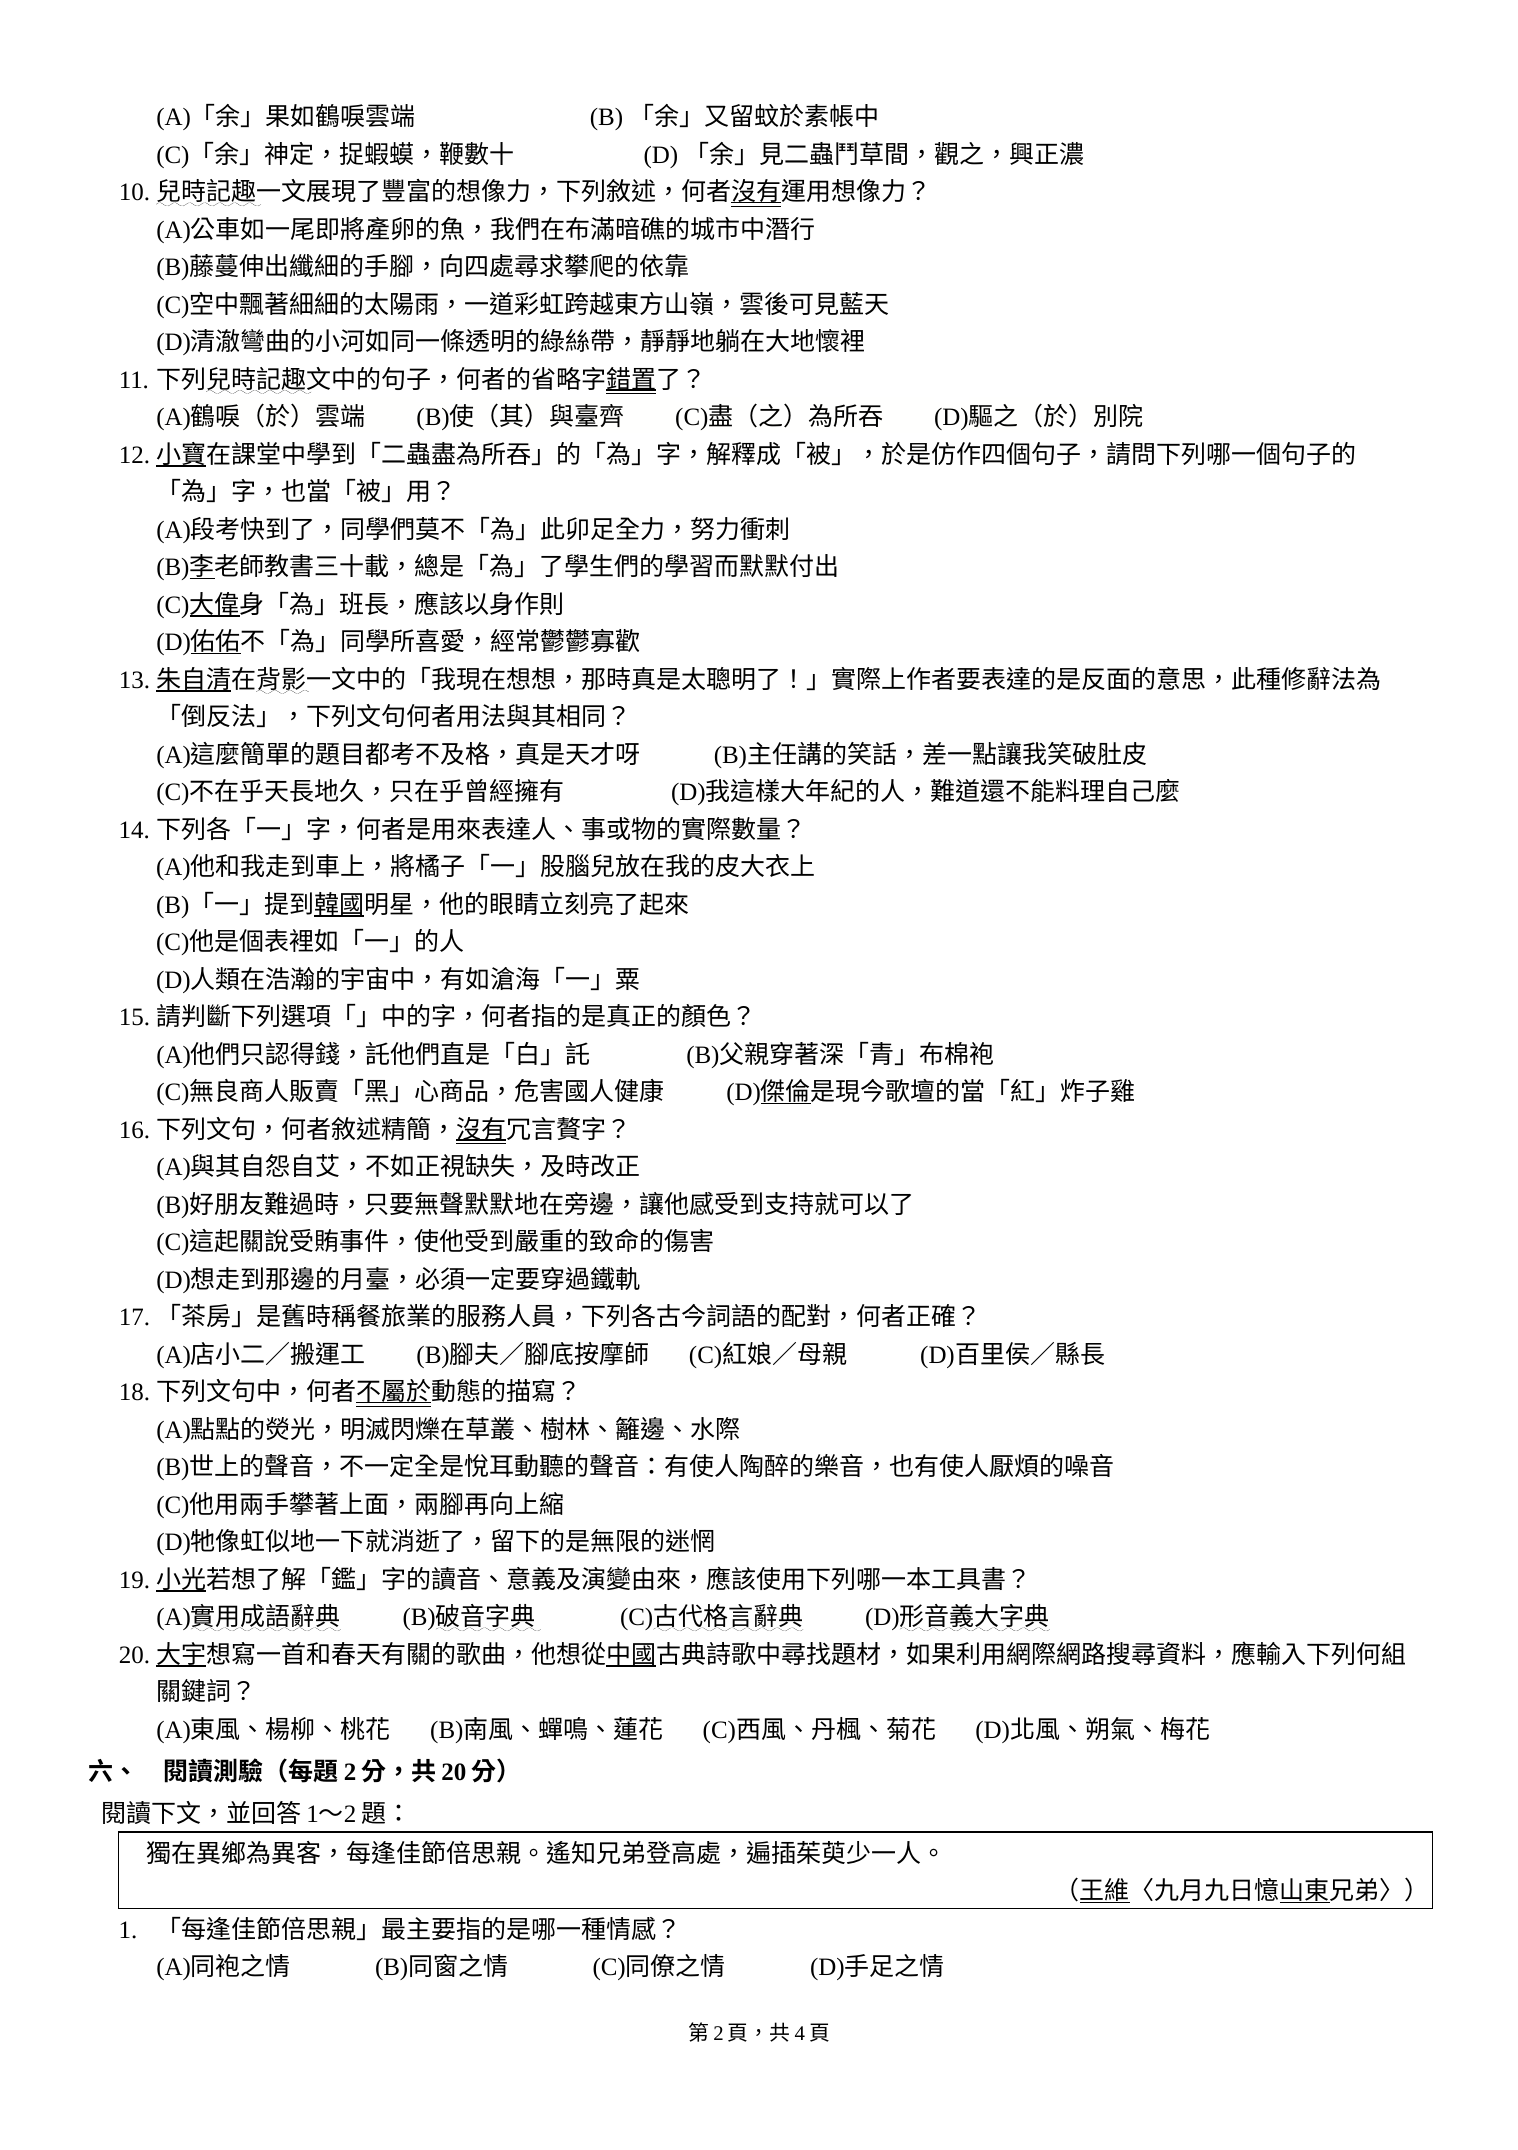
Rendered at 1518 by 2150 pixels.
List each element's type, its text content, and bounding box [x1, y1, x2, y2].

list (A)東風、楊柳、桃花 (B)南風、蟬鳴、蓮花 (C)西風、丹楓、菊花 (D)北風、朔氣、梅花 [156, 1708, 1429, 1746]
list (C)無良商人販賣「黑」心商品，危害國人健康 (D)傑倫是現今歌壇的當「紅」炸子雞 [156, 1071, 1429, 1108]
list (C)不在乎天長地久，只在乎曾經擁有 (D)我這樣大年紀的人，難道還不能料理自己麼 [156, 771, 1429, 808]
list (A)同袍之情 (B)同窗之情 (C)同僚之情 (D)手足之情 [156, 1946, 1429, 1983]
list (A)他們只認得錢，託他們直是「白」託 (B)父親穿著深「青」布棉袍 [156, 1033, 1429, 1071]
list (A)段考快到了，同學們莫不「為」此卯足全力，努力衝刺 [156, 508, 1429, 546]
list (D)清澈彎曲的小河如同一條透明的綠絲帶，靜靜地躺在大地懷裡 [156, 321, 1429, 358]
list (A)與其自怨自艾，不如正視缺失，及時改正 [156, 1146, 1429, 1183]
list 閱讀測驗（每題2分，共20分） [89, 1746, 1429, 1789]
list (C)大偉身「為」班長，應該以身作則 [156, 583, 1429, 621]
list 大宇想寫一首和春天有關的歌曲，他想從中國古典詩歌中尋找題材，如果利用網際網路搜尋資料，應輸入下列何組關鍵詞？ [118, 1633, 1429, 1708]
list (B)「一」提到韓國明星，他的眼睛立刻亮了起來 [156, 883, 1429, 921]
list 小寶在課堂中學到「二蟲盡為所吞」的「為」字，解釋成「被」，於是仿作四個句子，請問下列哪一個句子的「為」字，也當「被」用？ [118, 433, 1429, 508]
list (A)實用成語辭典 (B)破音字典 (C)古代格言辭典 (D)形音義大字典 [156, 1596, 1429, 1633]
list (A)鶴唳（於）雲端 (B)使（其）與臺齊 (C)盡（之）為所吞 (D)驅之（於）別院 [156, 396, 1429, 433]
list 小光若想了解「鑑」字的讀音、意義及演變由來，應該使用下列哪一本工具書？ [118, 1558, 1429, 1596]
list 下列文句中，何者不屬於動態的描寫？ (A)點點的熒光，明滅閃爍在草叢、樹林、籬邊、水際 [118, 1371, 1429, 1446]
list 兒時記趣一文展現了豐富的想像力，下列敘述，何者沒有運用想像力？ [118, 171, 1429, 208]
text 閱讀下文，並回答1～2題： [89, 1789, 1429, 1831]
list (A)公車如一尾即將產卵的魚，我們在布滿暗礁的城市中潛行 [156, 208, 1429, 246]
list (B)好朋友難過時，只要無聲默默地在旁邊，讓他感受到支持就可以了 [156, 1183, 1429, 1221]
list (B)藤蔓伸出纖細的手腳，向四處尋求攀爬的依靠 [156, 246, 1429, 283]
list (C)他是個表裡如「一」的人 [156, 921, 1429, 958]
list (D)牠像虹似地一下就消逝了，留下的是無限的迷惘 [156, 1521, 1429, 1558]
list 「每逢佳節倍思親」最主要指的是哪一種情感？ [118, 1909, 1429, 1946]
list (A)店小二／搬運工 (B)腳夫／腳底按摩師 (C)紅娘／母親 (D)百里侯／縣長 [156, 1333, 1429, 1371]
list (C)空中飄著細細的太陽雨，一道彩虹跨越東方山嶺，雲後可見藍天 [156, 283, 1429, 321]
list (A)「余」果如鶴唳雲端 (B) 「余」又留蚊於素帳中 [156, 96, 1429, 133]
list 「茶房」是舊時稱餐旅業的服務人員，下列各古今詞語的配對，何者正確？ [118, 1296, 1429, 1333]
list (B)世上的聲音，不一定全是悅耳動聽的聲音：有使人陶醉的樂音，也有使人厭煩的噪音 [156, 1446, 1429, 1483]
list (C)這起關說受賄事件，使他受到嚴重的致命的傷害 [156, 1221, 1429, 1258]
list (D)佑佑不「為」同學所喜愛，經常鬱鬱寡歡 [156, 621, 1429, 658]
list (B)李老師教書三十載，總是「為」了學生們的學習而默默付出 [156, 546, 1429, 583]
list 請判斷下列選項「」中的字，何者指的是真正的顏色？ [118, 996, 1429, 1033]
list (D)想走到那邊的月臺，必須一定要穿過鐵軌 [156, 1258, 1429, 1296]
list 下列兒時記趣文中的句子，何者的省略字錯置了？ [118, 358, 1429, 396]
list 下列文句，何者敘述精簡，沒有冗言贅字？ [118, 1108, 1429, 1146]
list (A)這麼簡單的題目都考不及格，真是天才呀 (B)主任講的笑話，差一點讓我笑破肚皮 [156, 733, 1429, 771]
table_header 獨在異鄉為異客，每逢佳節倍思親。遙知兄弟登高處，遍插茱萸少一人。 （王維〈九月九日憶山東兄弟〉） [119, 1833, 1432, 1907]
list (A)他和我走到車上，將橘子「一」股腦兒放在我的皮大衣上 [156, 846, 1429, 883]
list (C)「余」神定，捉蝦蟆，鞭數十 (D) 「余」見二蟲鬥草間，觀之，興正濃 [156, 133, 1429, 171]
list 朱自清在背影一文中的「我現在想想，那時真是太聰明了！」實際上作者要表達的是反面的意思，此種修辭法為「倒反法」，下列文句何者用法與其相同？ [118, 658, 1429, 733]
list (D)人類在浩瀚的宇宙中，有如滄海「一」粟 [156, 958, 1429, 996]
list 下列各「一」字，何者是用來表達人、事或物的實際數量？ [118, 808, 1429, 846]
list (C)他用兩手攀著上面，兩腳再向上縮 [156, 1483, 1429, 1521]
